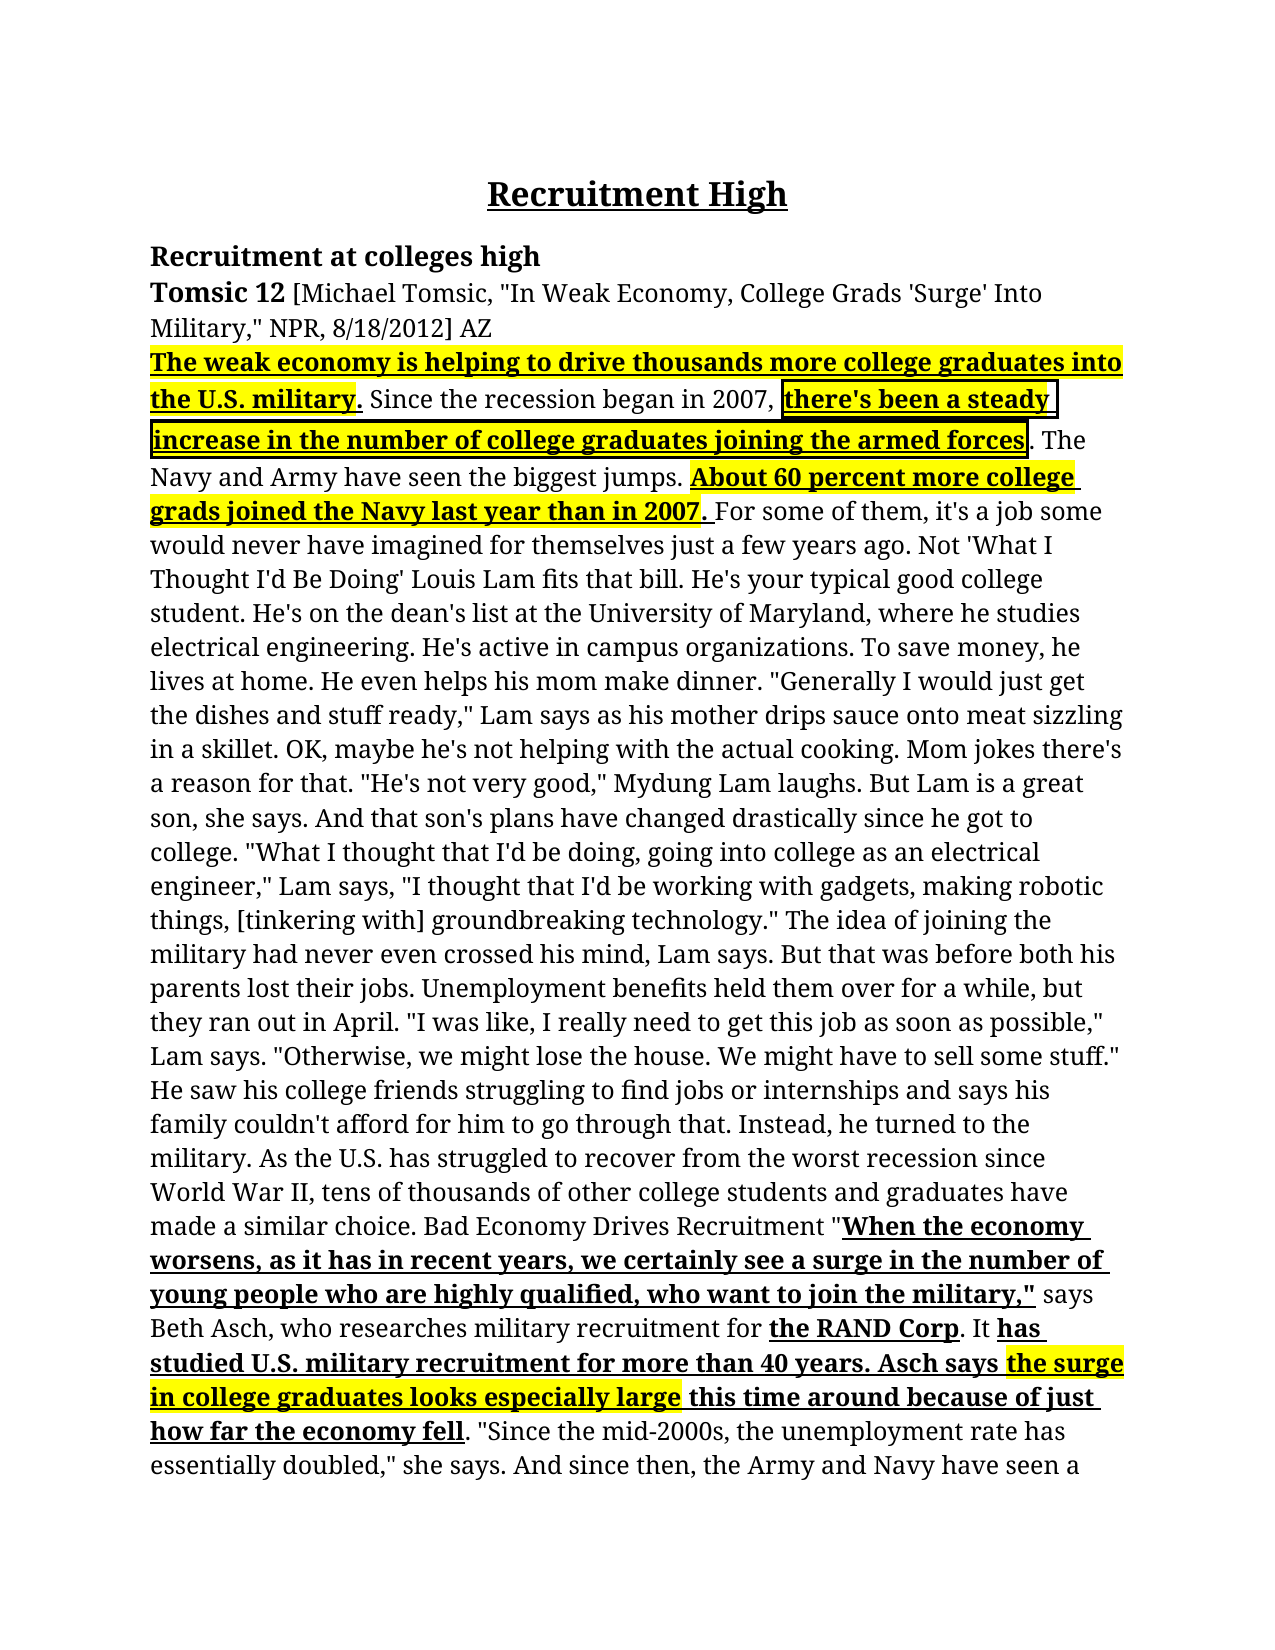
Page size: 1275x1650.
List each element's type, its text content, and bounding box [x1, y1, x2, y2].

subtitle Recruitment High [150, 171, 1125, 216]
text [150, 345, 1125, 1481]
text Tomsic 12 [Michael Tomsic, "In Weak Economy, College Grads 'Surge' Into Military," NPR, 8/18/2012] AZ [150, 274, 1125, 345]
subtitle Recruitment at colleges high [150, 237, 1125, 274]
